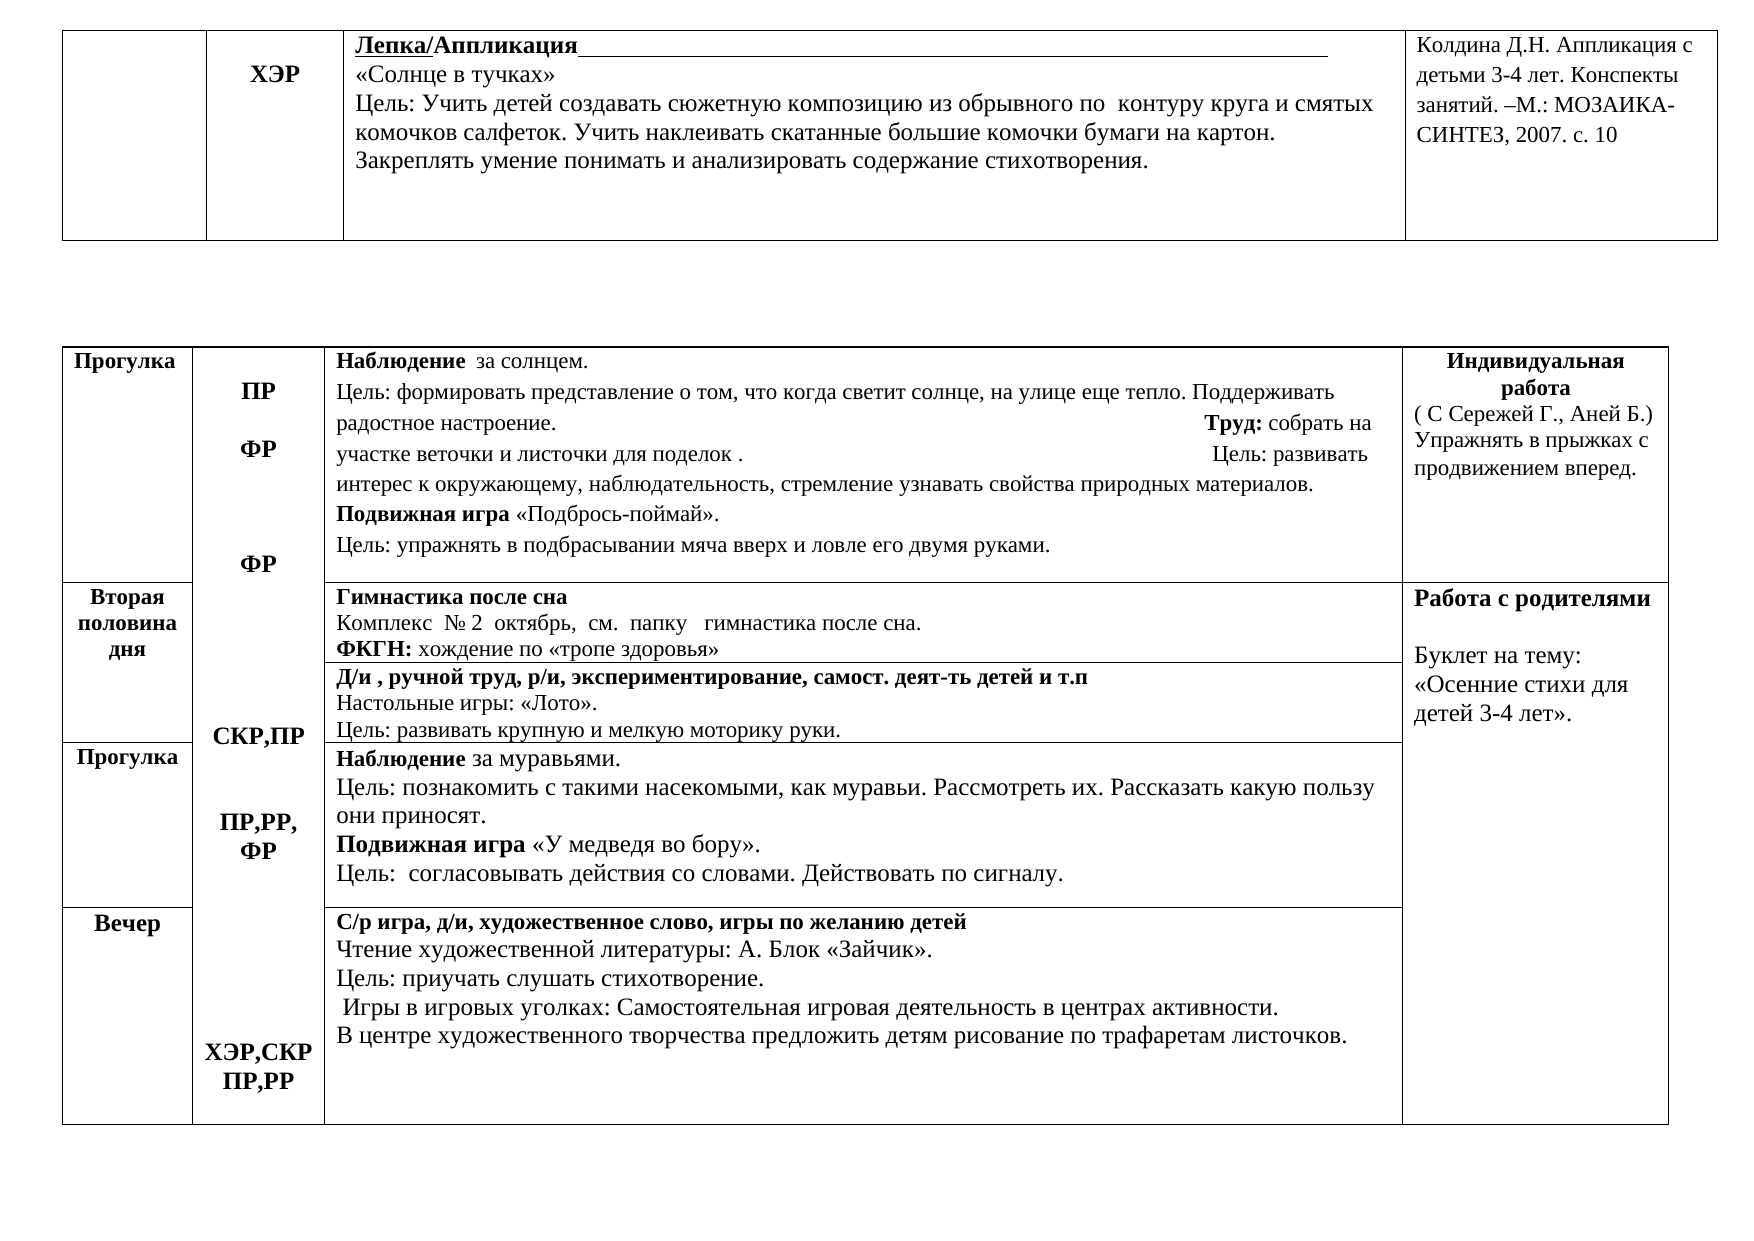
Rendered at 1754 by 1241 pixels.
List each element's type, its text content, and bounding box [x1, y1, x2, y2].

table_cell Колдина Д.Н. Аппликация с детьми 3-4 лет. Конспекты занятий. –М.: МОЗАИКА-СИНТЕЗ, 2007. с. 10 [1406, 31, 1717, 240]
table_cell Лепка/Аппликация «Солнце в тучках» Цель: Учить детей создавать сюжетную композицию из обрывного по контуру круга и смятых комочков салфеток. Учить наклеивать скатанные большие комочки бумаги на картон. Закреплять умение понимать и анализировать содержание стихотворения. [344, 31, 1405, 240]
table_cell ХЭР [207, 31, 343, 240]
table_cell Прогулка [63, 743, 192, 907]
table_cell С/р игра, д/и, художественное слово, игры по желанию детей Чтение художественной литературы: А. Блок «Зайчик». Цель: приучать слушать стихотворение. Игры в игровых уголках: Самостоятельная игровая деятельность в центрах активности. В центре художественного творчества предложить детям рисование по трафаретам листочков. [325, 908, 1402, 1124]
table_cell Вечер [63, 908, 192, 1124]
table_header Прогулка [63, 348, 192, 582]
table_cell Гимнастика после сна Комплекс № 2 октябрь, см. папку гимнастика после сна. ФКГН: хождение по «тропе здоровья» [325, 583, 1402, 662]
table_cell Наблюдение за муравьями. Цель: познакомить с такими насекомыми, как муравьи. Рассмотреть их. Рассказать какую пользу они приносят. Подвижная игра «У медведя во бору». Цель: согласовывать действия со словами. Действовать по сигналу. [325, 743, 1402, 907]
table_header Индивидуальная работа ( С Сережей Г., Аней Б.) Упражнять в прыжках с продвижением вперед. [1403, 348, 1668, 582]
table_cell Д/и , ручной труд, р/и, экспериментирование, самост. деят-ть детей и т.п Настольные игры: «Лото». Цель: развивать крупную и мелкую моторику руки. [325, 663, 1402, 742]
table_header ПР ФР ФР СКР,ПР ПР,РР, ФР ХЭР,СКР ПР,РР [193, 348, 324, 1124]
table_cell Работа с родителями Буклет на тему: «Осенние стихи для детей 3-4 лет». [1403, 583, 1668, 1124]
table_cell Вторая половина дня [63, 583, 192, 742]
table_cell [63, 31, 206, 240]
table_header Наблюдение за солнцем. Цель: формировать представление о том, что когда светит солнце, на улице еще тепло. Поддерживать радостное настроение. Труд: собрать на участке веточки и листочки для поделок . Цель: развивать интерес к окружающему, наблюдательность, стремление узнавать свойства природных материалов. Подвижная игра «Подбрось-поймай». Цель: упражнять в подбрасывании мяча вверх и ловле его двумя руками. [325, 348, 1402, 582]
